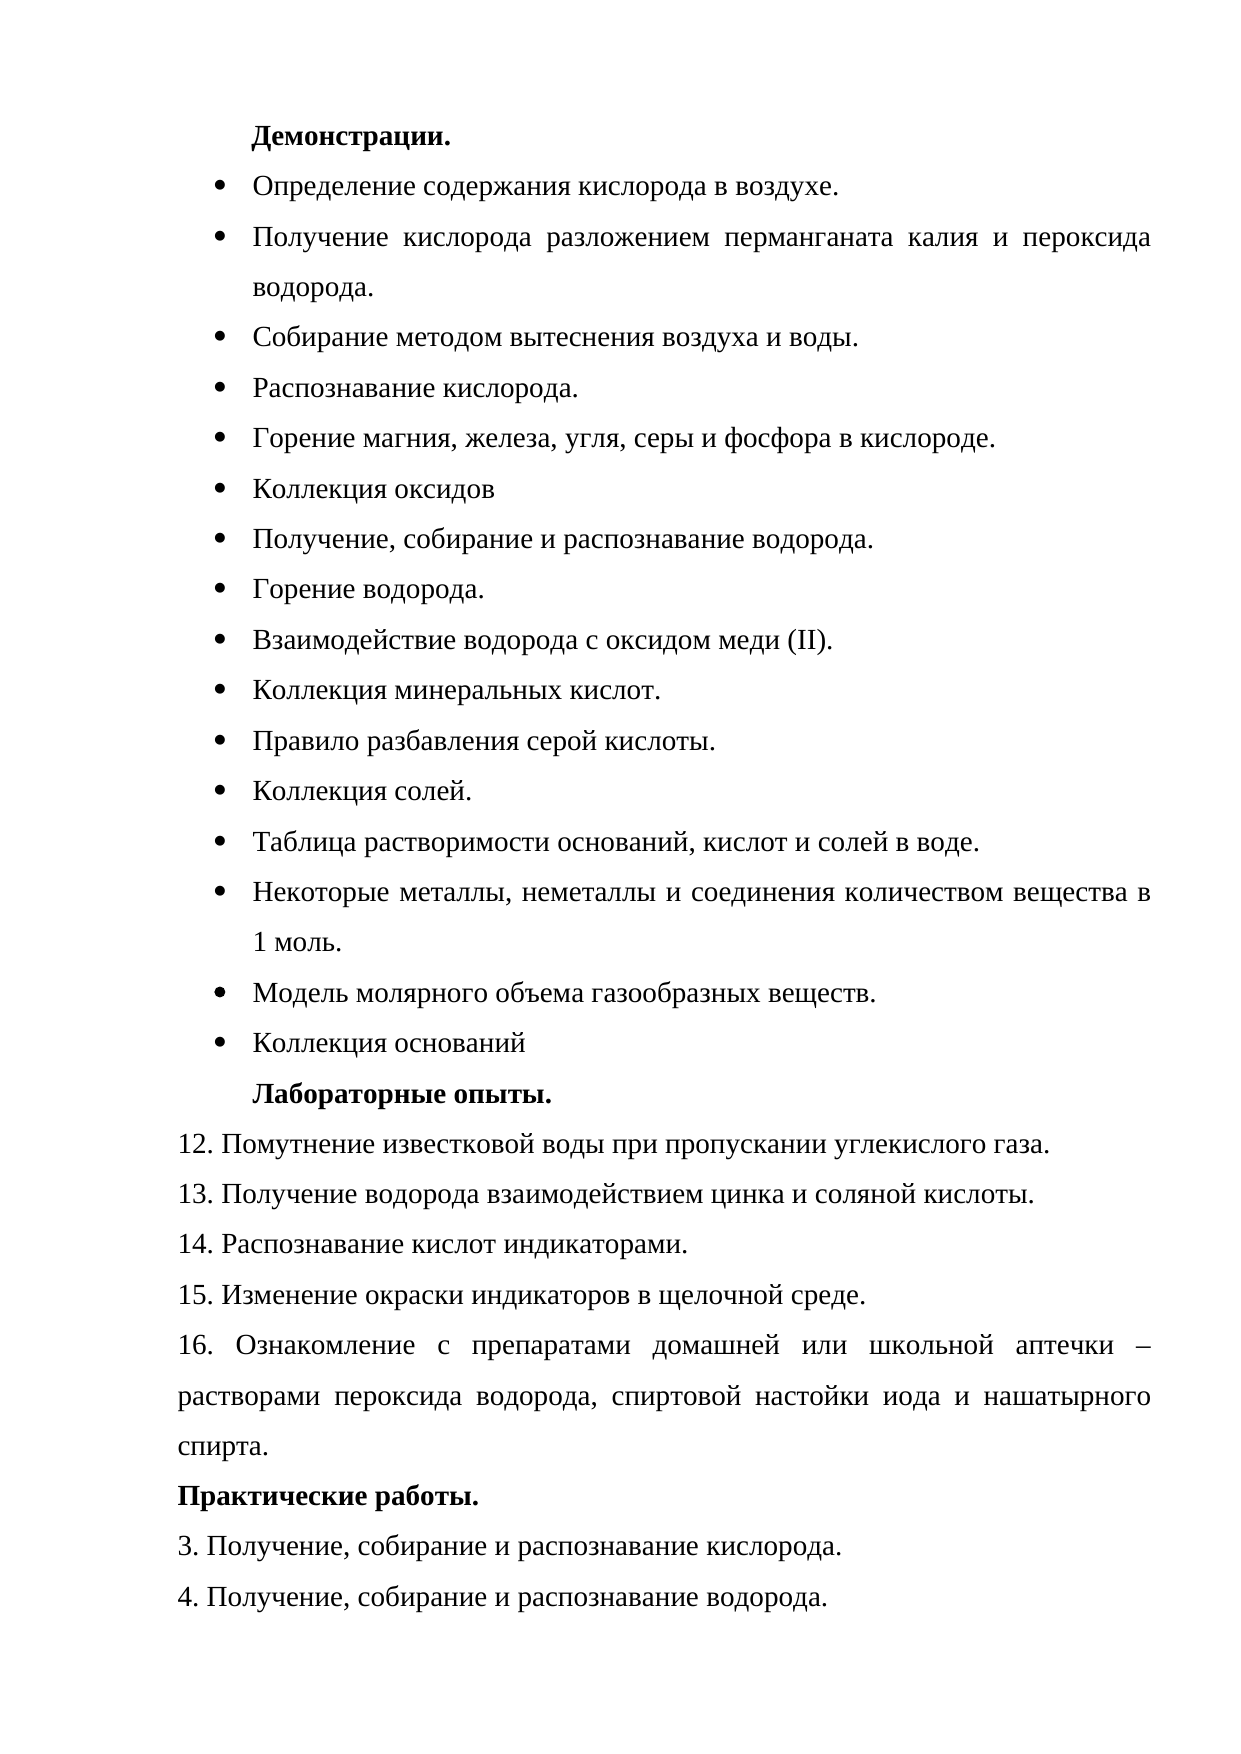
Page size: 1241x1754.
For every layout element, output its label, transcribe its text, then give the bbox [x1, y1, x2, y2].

text 15. Изменение окраски индикаторов в щелочной среде. [177, 1277, 1152, 1311]
text 13. Получение водорода взаимодействием цинка и соляной кислоты. [177, 1176, 1152, 1210]
list Горение водорода. [215, 572, 1152, 605]
list Коллекция солей. [215, 773, 1152, 807]
list Коллекция оснований [215, 1025, 1152, 1059]
text 4. Получение, собирание и распознавание водорода. [177, 1579, 1152, 1612]
list Определение содержания кислорода в воздухе. [215, 168, 1152, 202]
text Практические работы. [177, 1478, 1152, 1512]
list Некоторые металлы, неметаллы и соединения количеством вещества в 1 моль. [215, 874, 1152, 958]
text 12. Помутнение известковой воды при пропускании углекислого газа. [177, 1126, 1152, 1159]
list Взаимодействие водорода с оксидом меди (II). [215, 622, 1152, 656]
text 3. Получение, собирание и распознавание кислорода. [177, 1528, 1152, 1562]
list Коллекция минеральных кислот. [215, 672, 1152, 706]
list Таблица растворимости оснований, кислот и солей в воде. [215, 824, 1152, 857]
list Правило разбавления серой кислоты. [215, 723, 1152, 757]
text 14. Распознавание кислот индикаторами. [177, 1227, 1152, 1260]
text Лабораторные опыты. [252, 1076, 1152, 1109]
list Распознавание кислорода. [215, 370, 1152, 404]
list Горение магния, железа, угля, серы и фосфора в кислороде. [215, 420, 1152, 454]
list Модель молярного объема газообразных веществ. [215, 975, 1152, 1008]
text Демонстрации. [177, 118, 1152, 152]
list Получение кислорода разложением перманганата калия и пероксида водорода. [215, 219, 1152, 303]
list Коллекция оксидов [215, 471, 1152, 504]
text 16. Ознакомление с препаратами домашней или школьной аптечки – растворами пероксида водорода, спиртовой настойки иода и нашатырного спирта. [177, 1327, 1152, 1461]
list Получение, собирание и распознавание водорода. [215, 521, 1152, 555]
list Собирание методом вытеснения воздуха и воды. [215, 319, 1152, 353]
